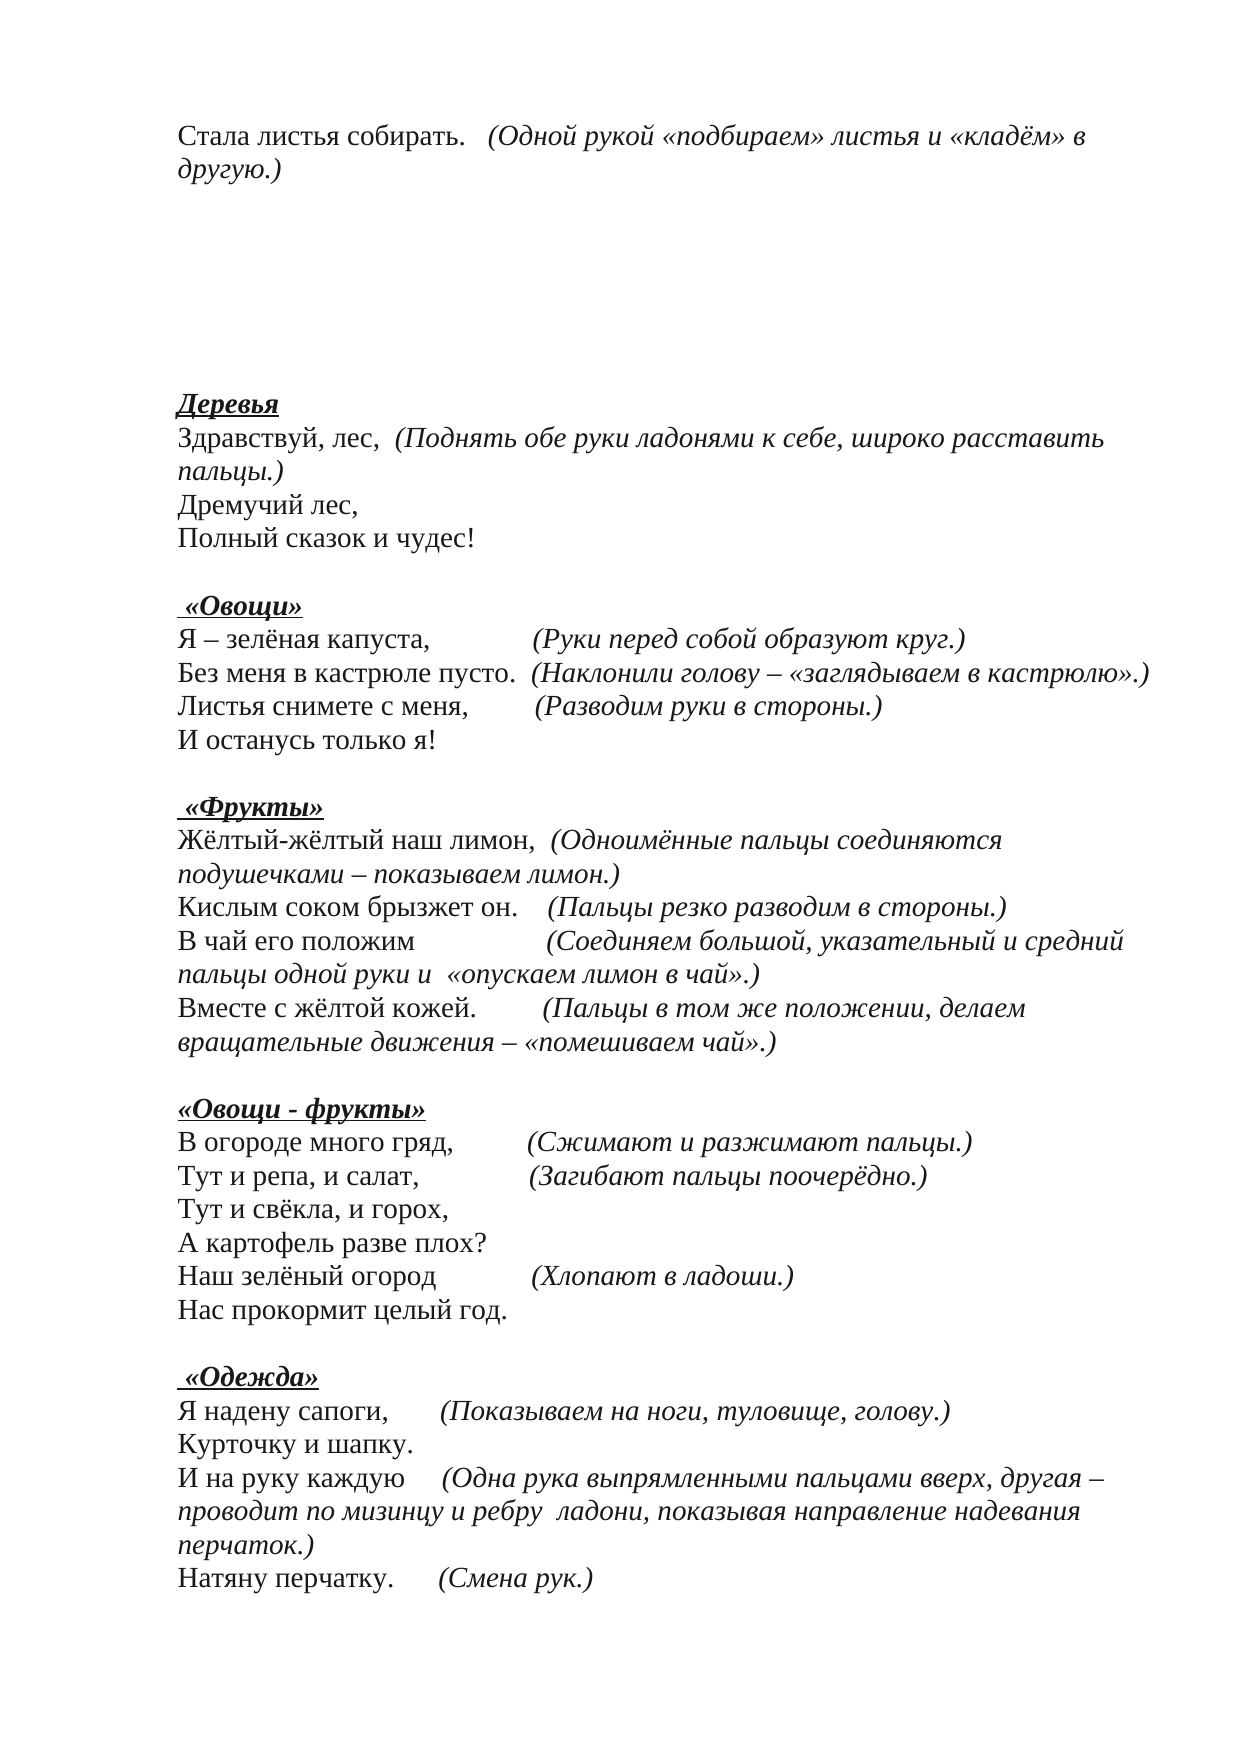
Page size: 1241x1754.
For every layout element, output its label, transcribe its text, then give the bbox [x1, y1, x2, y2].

text Тут и свёкла, и горох, [177, 1191, 1152, 1225]
text Наш зелёный огород (Хлопают в ладоши.) [177, 1258, 1152, 1292]
text Жёлтый-жёлтый наш лимон, (Одноимённые пальцы соединяются подушечками – показываем лимон.) [177, 822, 1152, 889]
text И останусь только я! [177, 722, 1152, 755]
text «Фрукты» [177, 789, 1152, 822]
text «Овощи» [177, 588, 1152, 621]
text Деревья [177, 386, 1152, 420]
text В чай его положим (Соединяем большой, указательный и средний пальцы одной руки и «опускаем лимон в чай».) [177, 923, 1152, 990]
text Я – зелёная капуста, (Руки перед собой образуют круг.) [177, 621, 1152, 655]
text Дремучий лес, [177, 487, 1152, 521]
text Курточку и шапку. [177, 1426, 1152, 1460]
text Полный сказок и чудес! [177, 521, 1152, 554]
text Листья снимете с меня, (Разводим руки в стороны.) [177, 688, 1152, 722]
text «Одежда» [177, 1359, 1152, 1393]
text Стала листья собирать. (Одной рукой «подбираем» листья и «кладём» в другую.) [177, 118, 1152, 185]
text Тут и репа, и салат, (Загибают пальцы поочерёдно.) [177, 1158, 1152, 1191]
text А картофель разве плох? [177, 1225, 1152, 1258]
text «Овощи - фрукты» [177, 1091, 1152, 1124]
text Нас прокормит целый год. [177, 1292, 1152, 1326]
text В огороде много гряд, (Сжимают и разжимают пальцы.) [177, 1124, 1152, 1158]
text Я надену сапоги, (Показываем на ноги, туловище, голову.) [177, 1393, 1152, 1426]
text И на руку каждую (Одна рука выпрямленными пальцами вверх, другая – проводит по мизинцу и ребру ладони, показывая направление надевания перчаток.) [177, 1460, 1152, 1560]
text Здравствуй, лес, (Поднять обе руки ладонями к себе, широко расставить пальцы.) [177, 420, 1152, 487]
text Без меня в кастрюле пусто. (Наклонили голову – «заглядываем в кастрюлю».) [177, 655, 1152, 688]
text Натяну перчатку. (Смена рук.) [177, 1560, 1152, 1594]
text Кислым соком брызжет он. (Пальцы резко разводим в стороны.) [177, 889, 1152, 923]
text Вместе с жёлтой кожей. (Пальцы в том же положении, делаем вращательные движения – «помешиваем чай».) [177, 990, 1152, 1057]
